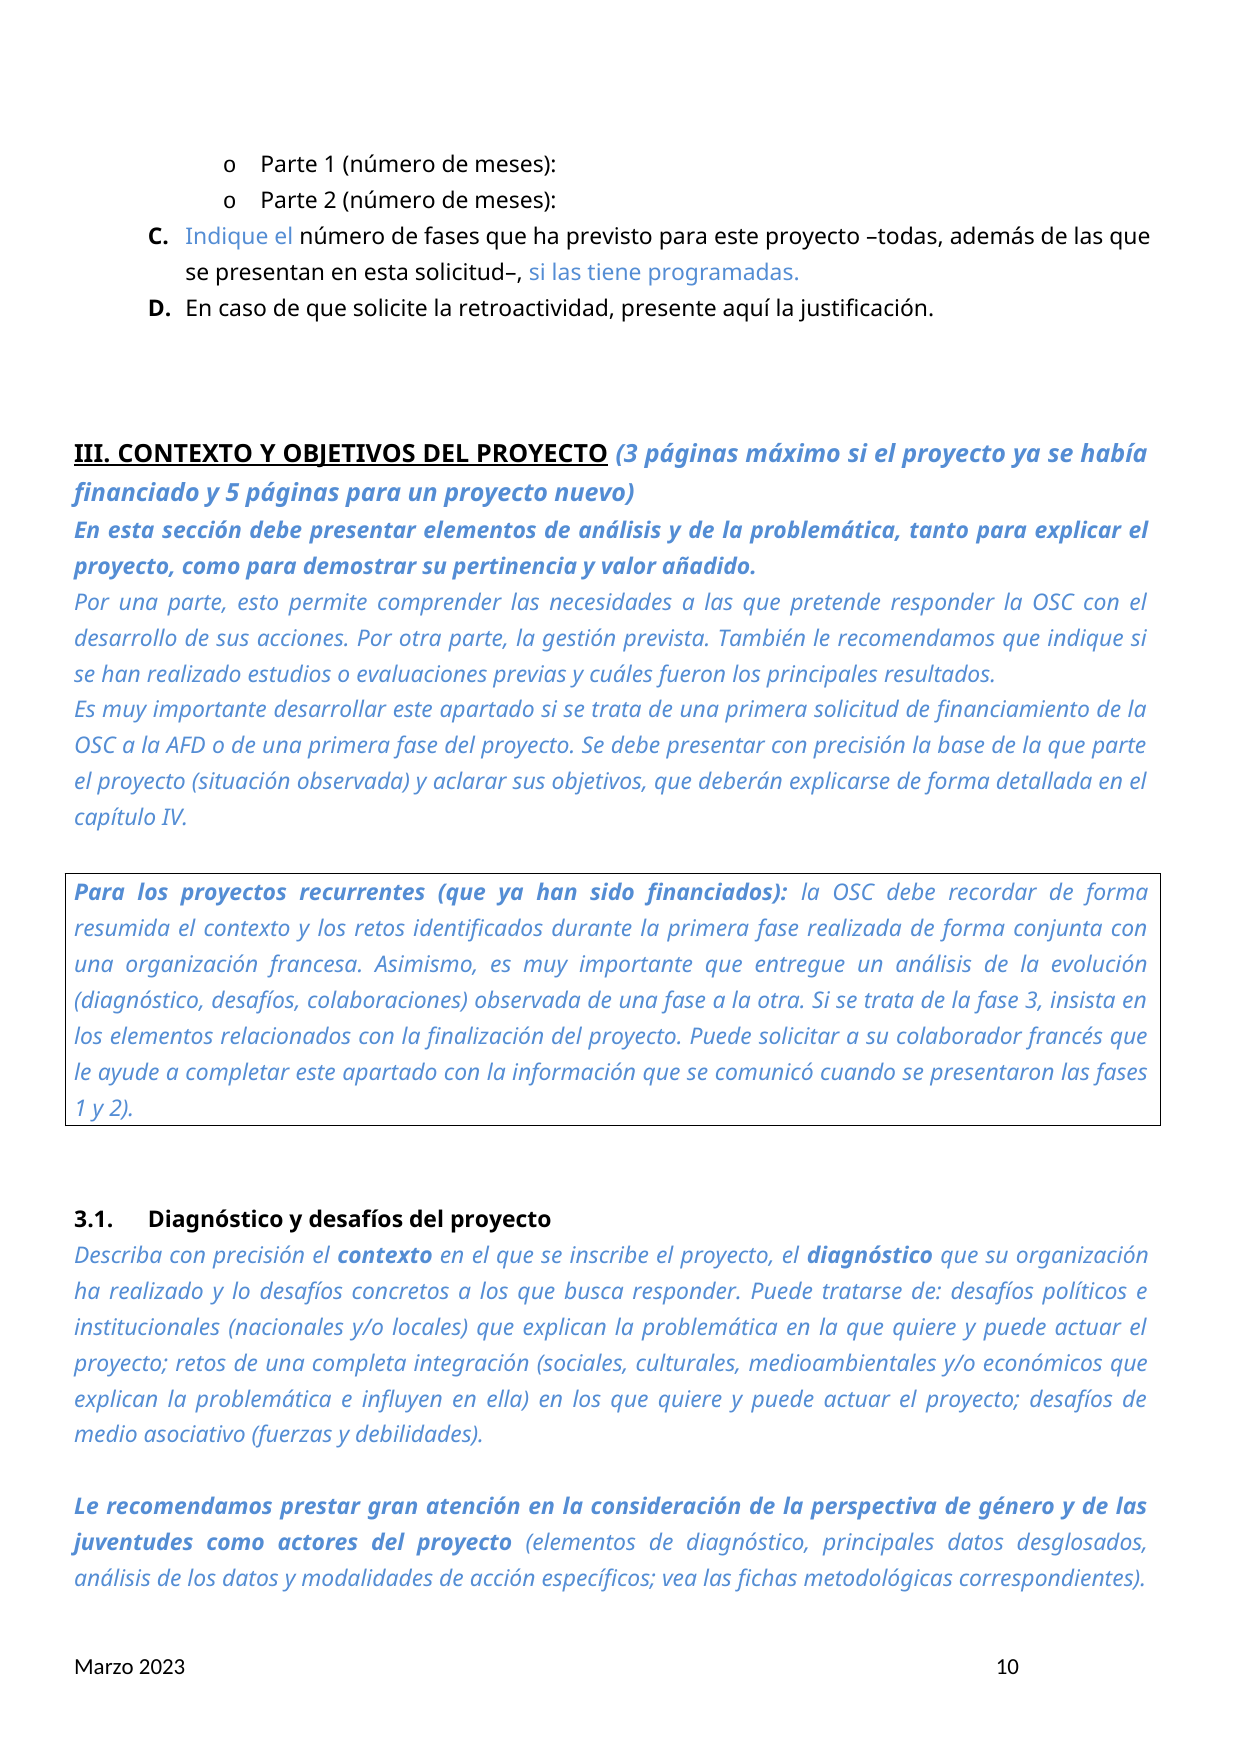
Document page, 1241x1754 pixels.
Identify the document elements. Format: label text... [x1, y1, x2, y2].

list Parte 2 (número de meses): [223, 184, 1152, 215]
list Indique el número de fases que ha previsto para este proyecto –todas, además de las que se presentan en esta solicitud–, si las tiene programadas. [148, 220, 1152, 287]
text Para los proyectos recurrentes (que ya han sido financiados): la OSC debe recordar de forma resumida el contexto y los retos identificados durante la primera fase realizada de forma conjunta con una organización francesa. Asimismo, es muy importante que entregue un análisis de la evolución (diagnóstico, desafíos, colaboraciones) observada de una fase a la otra. Si se trata de la fase 3, insista en los elementos relacionados con la finalización del proyecto. Puede solicitar a su colaborador francés que le ayude a completar este apartado con la información que se comunicó cuando se presentaron las fases 1 y 2). [66, 874, 1160, 1125]
text Es muy importante desarrollar este apartado si se trata de una primera solicitud de financiamiento de la OSC a la AFD o de una primera fase del proyecto. Se debe presentar con precisión la base de la que parte el proyecto (situación observada) y aclarar sus objetivos, que deberán explicarse de forma detallada en el capítulo IV. [74, 693, 1152, 832]
text En esta sección debe presentar elementos de análisis y de la problemática, tanto para explicar el proyecto, como para demostrar su pertinencia y valor añadido. [74, 514, 1152, 581]
list En caso de que solicite la retroactividad, presente aquí la justificación. [148, 292, 1152, 323]
list Parte 1 (número de meses): [223, 148, 1152, 179]
subtitle III. CONTEXTO Y OBJETIVOS DEL PROYECTO (3 páginas máximo si el proyecto ya se había financiado y 5 páginas para un proyecto nuevo) [74, 435, 1152, 509]
text Le recomendamos prestar gran atención en la consideración de la perspectiva de género y de las juventudes como actores del proyecto (elementos de diagnóstico, principales datos desglosados, análisis de los datos y modalidades de acción específicos; vea las fichas metodológicas correspondientes). [74, 1490, 1152, 1593]
text Por una parte, esto permite comprender las necesidades a las que pretende responder la OSC con el desarrollo de sus acciones. Por otra parte, la gestión prevista. También le recomendamos que indique si se han realizado estudios o evaluaciones previas y cuáles fueron los principales resultados. [74, 586, 1152, 689]
list Diagnóstico y desafíos del proyecto [74, 1203, 1152, 1234]
text Describa con precisión el contexto en el que se inscribe el proyecto, el diagnóstico que su organización ha realizado y lo desafíos concretos a los que busca responder. Puede tratarse de: desafíos políticos e institucionales (nacionales y/o locales) que explican la problemática en la que quiere y puede actuar el proyecto; retos de una completa integración (sociales, culturales, medioambientales y/o económicos que explican la problemática e influyen en ella) en los que quiere y puede actuar el proyecto; desafíos de medio asociativo (fuerzas y debilidades). [74, 1239, 1152, 1450]
